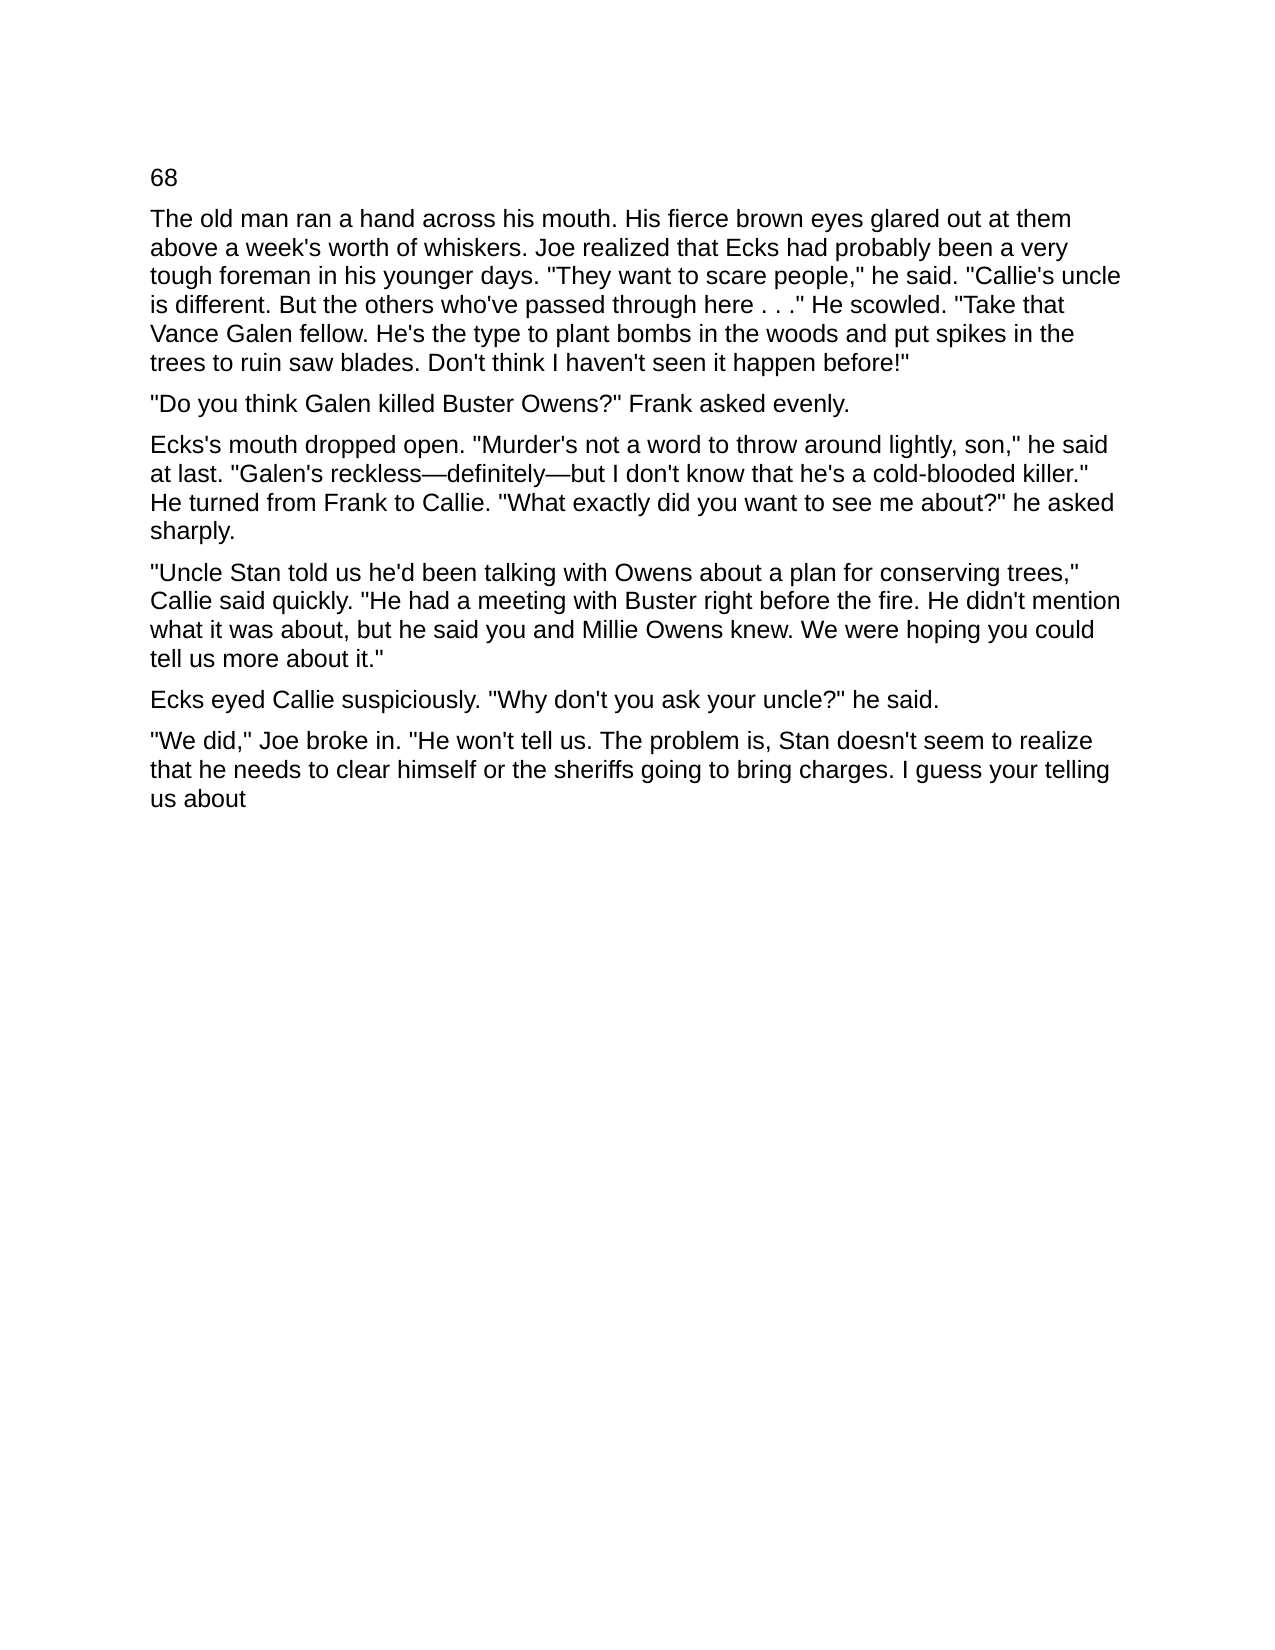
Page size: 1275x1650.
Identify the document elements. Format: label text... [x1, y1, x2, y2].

text "We did," Joe broke in. "He won't tell us. The problem is, Stan doesn't seem to realize that he needs to clear himself or the sheriffs going to bring charges. I guess your telling us about [150, 726, 1125, 812]
text Ecks's mouth dropped open. "Murder's not a word to throw around lightly, son," he said at last. "Galen's reckless—definitely—but I don't know that he's a cold-blooded killer." He turned from Frank to Callie. "What exactly did you want to see me about?" he asked sharply. [150, 430, 1125, 545]
text 68 [150, 162, 1125, 191]
text "Do you think Galen killed Buster Owens?" Frank asked evenly. [150, 389, 1125, 417]
text The old man ran a hand across his mouth. His fierce brown eyes glared out at them above a week's worth of whiskers. Joe realized that Ecks had probably been a very tough foreman in his younger days. "They want to scare people," he said. "Callie's uncle is different. But the others who've passed through here . . ." He scowled. "Take that Vance Galen fellow. He's the type to plant bombs in the woods and put spikes in the trees to ruin saw blades. Don't think I haven't seen it happen before!" [150, 204, 1125, 376]
text Ecks eyed Callie suspiciously. "Why don't you ask your uncle?" he said. [150, 685, 1125, 714]
text "Uncle Stan told us he'd been talking with Owens about a plan for conserving trees," Callie said quickly. "He had a meeting with Buster right before the fire. He didn't mention what it was about, but he said you and Millie Owens knew. We were hoping you could tell us more about it." [150, 557, 1125, 672]
